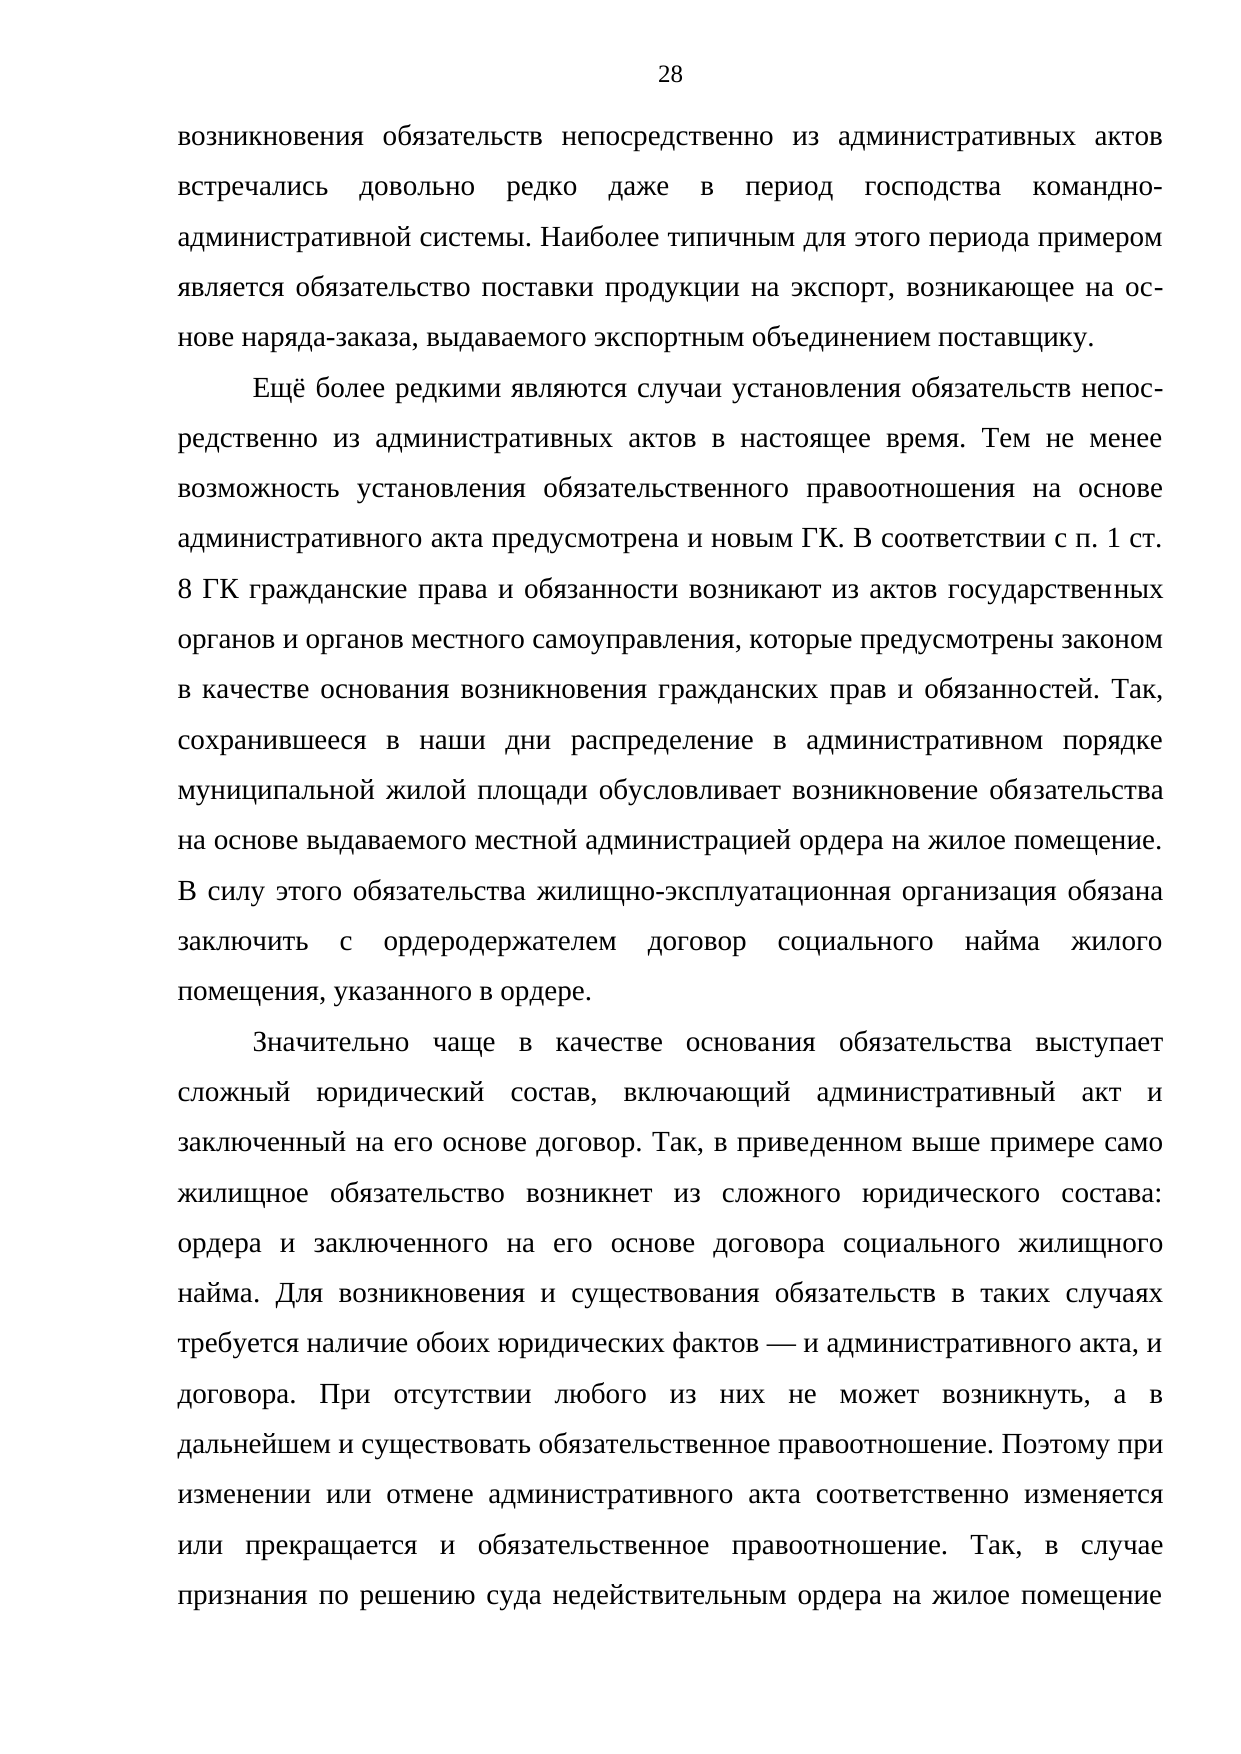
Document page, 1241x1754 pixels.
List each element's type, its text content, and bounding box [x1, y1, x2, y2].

text Ещё более редкими являются случаи установления обязательств непосредственно из административных актов в настоящее время. Тем не менее возможность установления обязательственного правоотношения на основе административного акта предусмотрена и новым ГК. В соответствии с п. 1 ст. 8 ГК гражданские права и обязанности возникают из актов государственных органов и органов местного самоуправления, которые предусмотрены законом в качестве основания возникновения гражданских прав и обязанностей. Так, сохранившееся в наши дни распределение в административном порядке муниципальной жилой площади обусловливает возникновение обязательства на основе выдаваемого местной администрацией ордера на жилое помещение. В силу этого обязательства жилищно-эксплуатационная организация обязана заключить с ордеродержателем договор социального найма жилого помещения, указанного в ордере. [177, 370, 1163, 1007]
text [177, 118, 1163, 353]
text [177, 1024, 1163, 1611]
